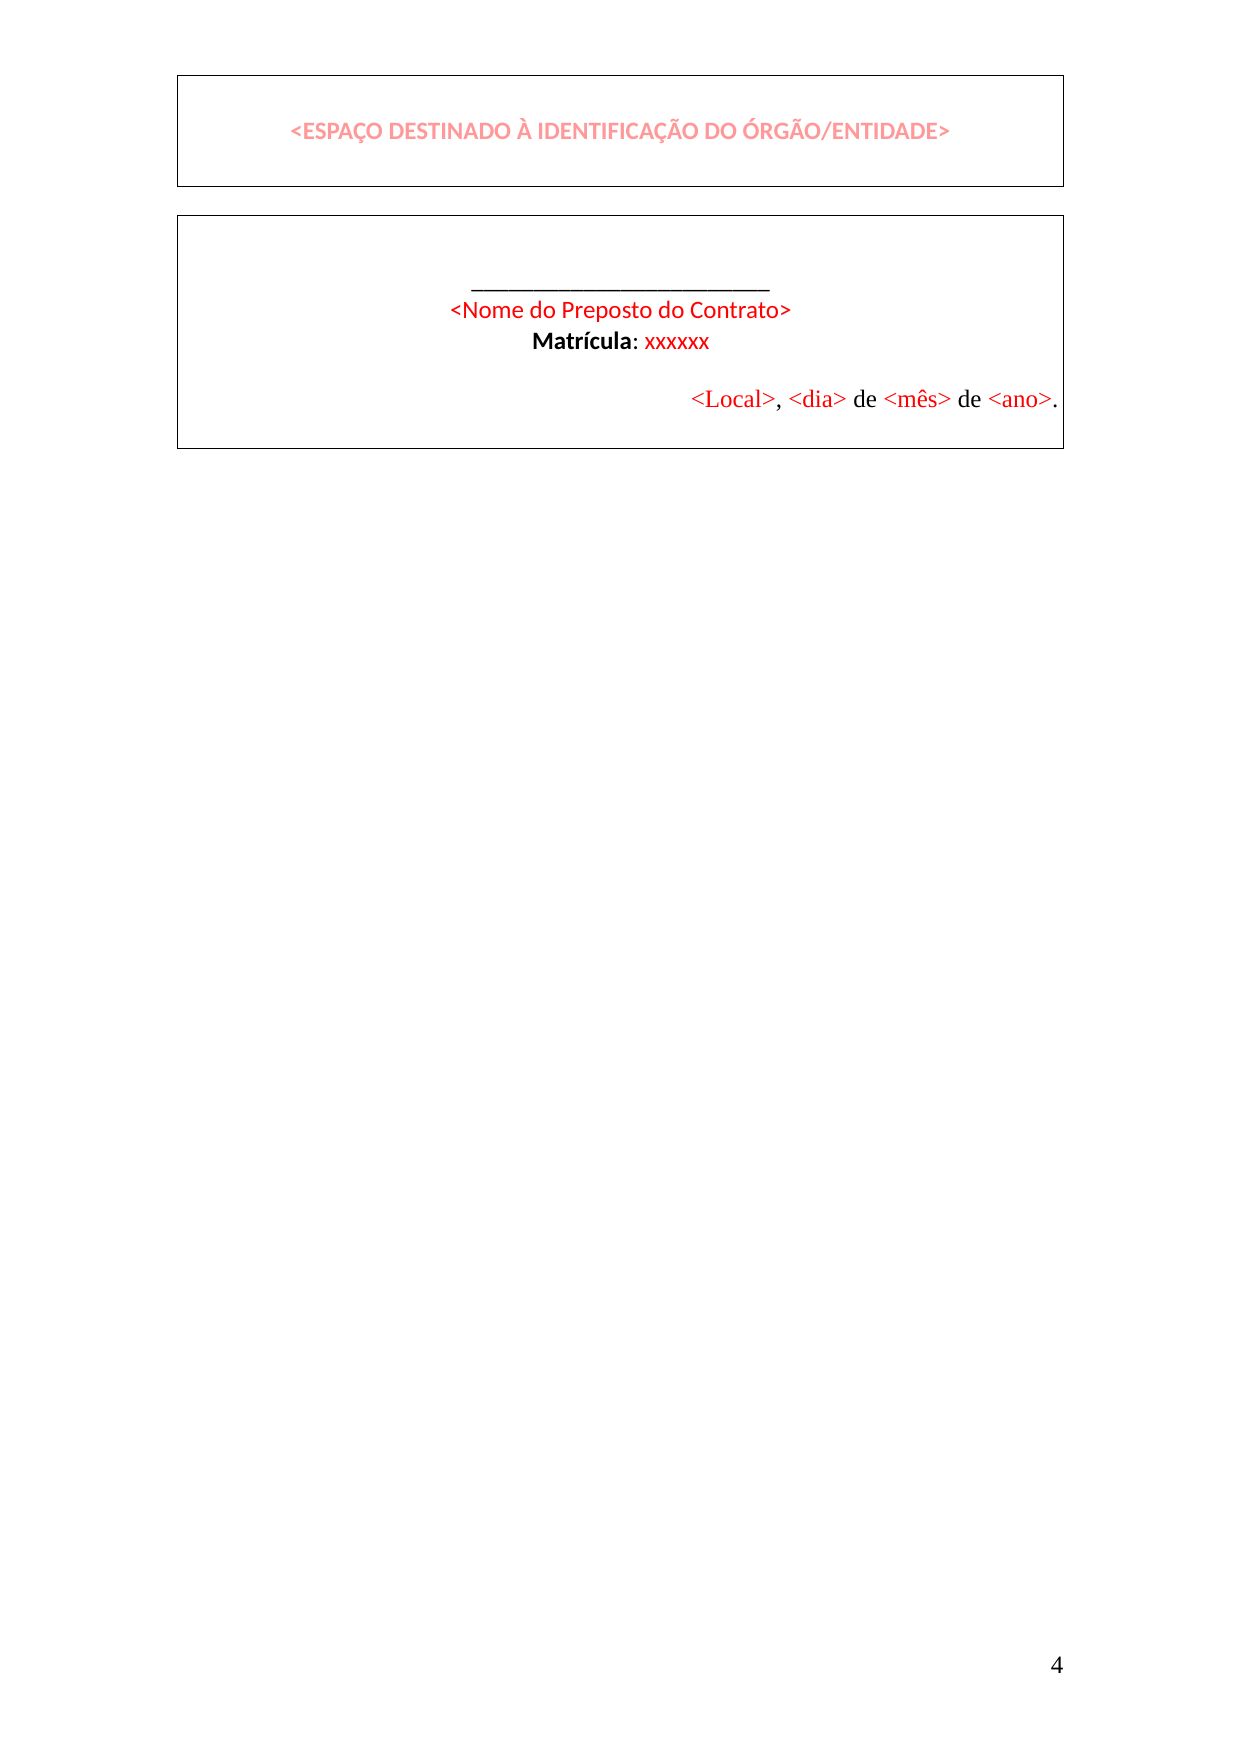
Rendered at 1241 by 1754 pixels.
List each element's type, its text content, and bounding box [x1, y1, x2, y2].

table_cell ________________________ <Nome do Preposto do Contrato> Matrícula: xxxxxx <Local>, <dia> de <mês> de <ano>. [178, 216, 1063, 447]
